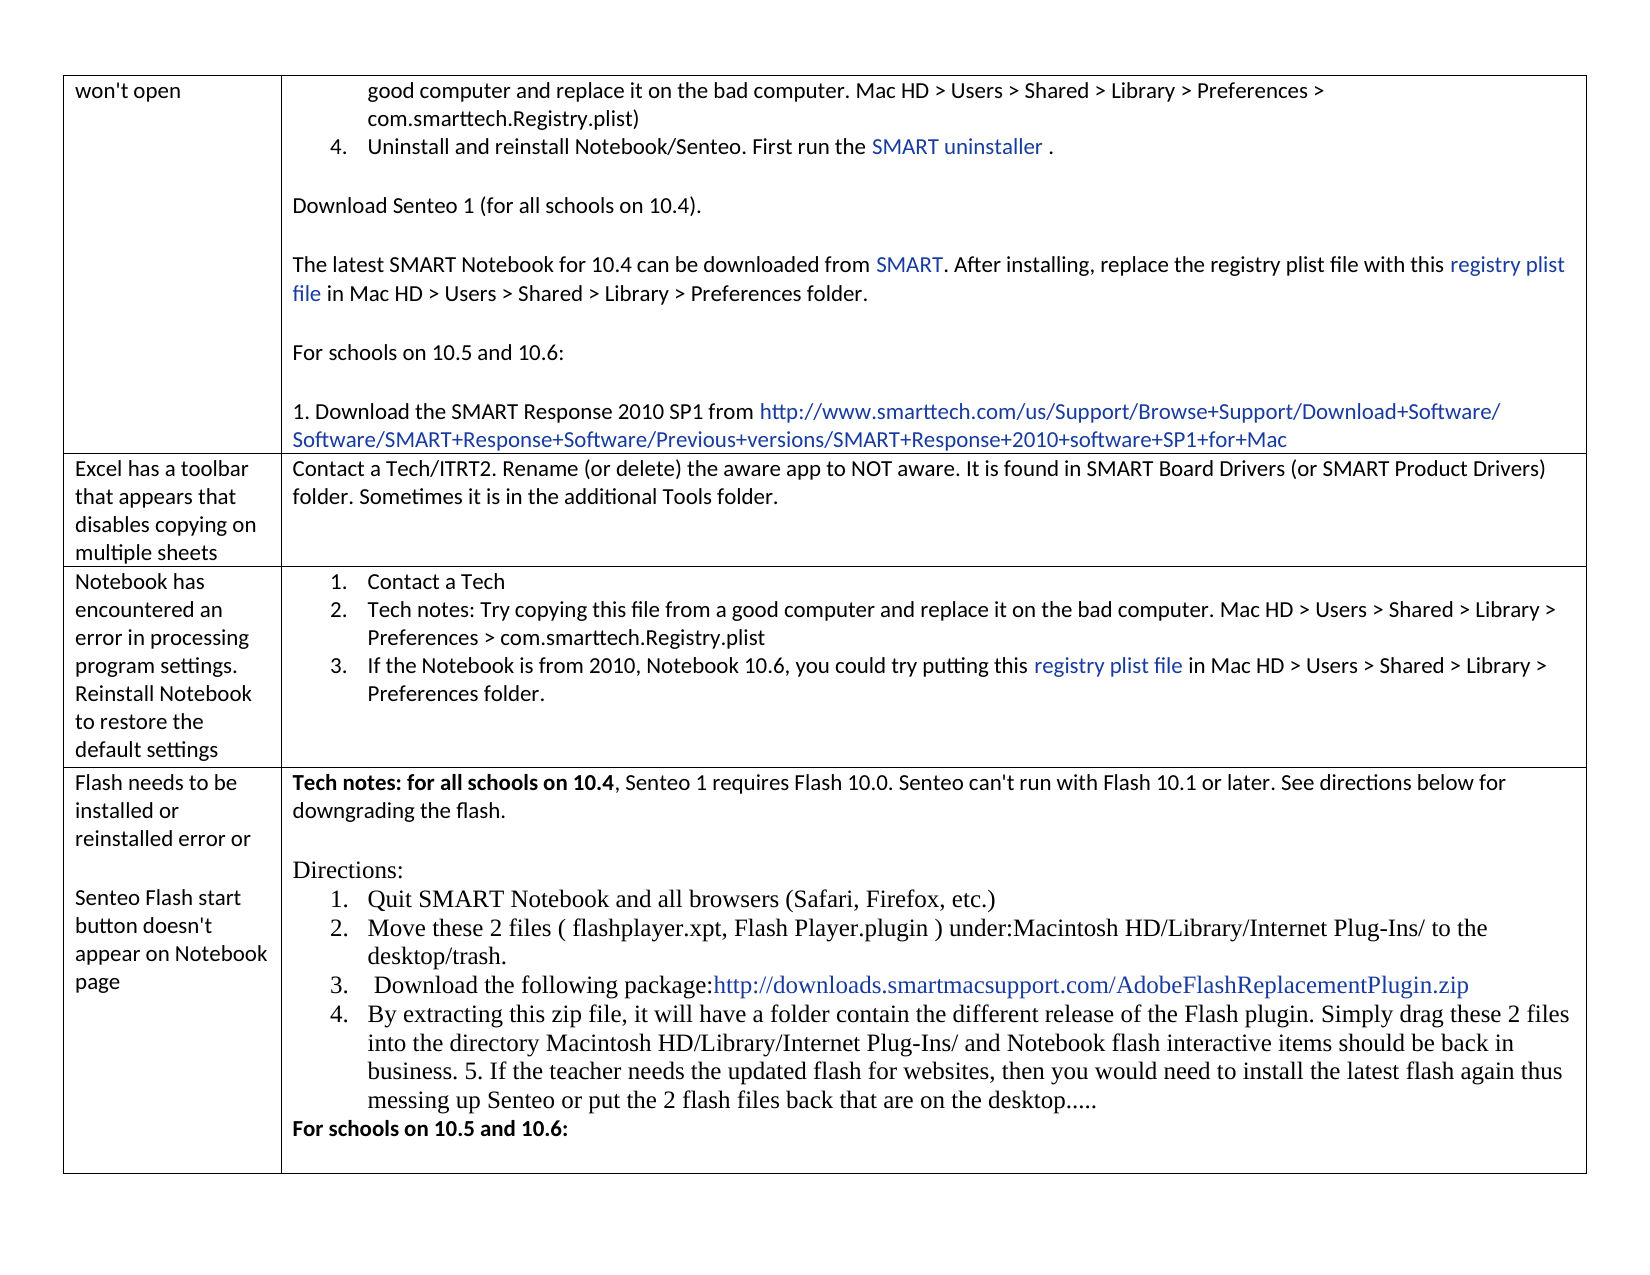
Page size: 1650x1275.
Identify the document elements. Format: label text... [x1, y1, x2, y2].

table_cell Excel has a toolbar that appears that disables copying on multiple sheets [64, 454, 281, 566]
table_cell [282, 76, 1586, 453]
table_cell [64, 76, 281, 453]
table_cell Contact a Tech/ITRT 2. Rename (or delete) the aware app to NOT aware. It is found in SMART Board Drivers (or SMART Product Drivers) folder. Sometimes it is in the additional Tools folder. [282, 454, 1586, 566]
table_cell Notebook has encountered an error in processing program settings. Reinstall Notebook to restore the default settings [64, 567, 281, 767]
table_cell Contact a Tech Tech notes: Try copying this file from a good computer and replace it on the bad computer. Mac HD > Users > Shared > Library > Preferences > com.smarttech.Registry.plist If the Notebook is from 2010, Notebook 10.6, you could try putting this registry plist file in Mac HD > Users > Shared > Library > Preferences folder. [282, 567, 1586, 767]
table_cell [282, 768, 1586, 1173]
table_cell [64, 768, 281, 1173]
